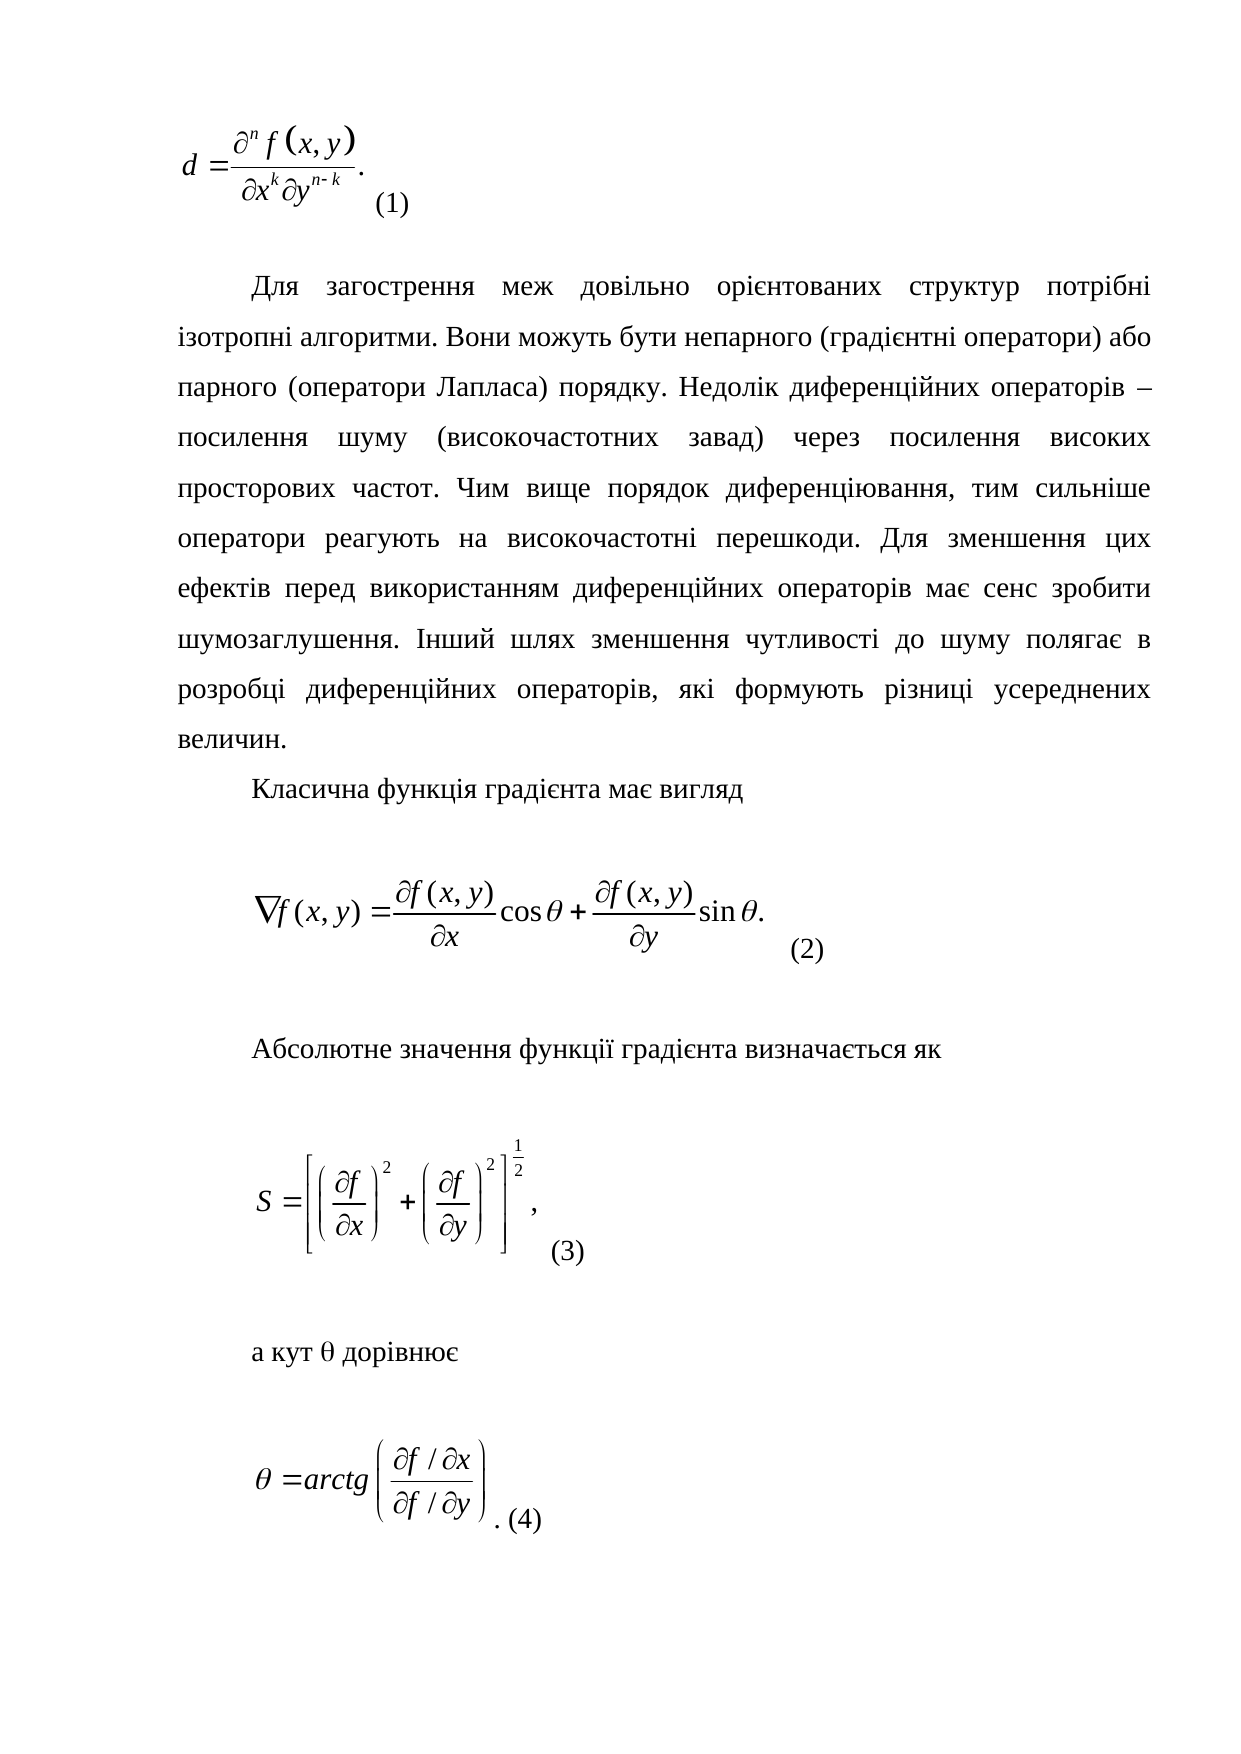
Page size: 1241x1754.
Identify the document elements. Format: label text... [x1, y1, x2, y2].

text а кут дорівнює [177, 1334, 1152, 1367]
text Класична функція градієнта має вигляд [177, 772, 1152, 805]
text . (4) [177, 1434, 1152, 1535]
text (3) [177, 1132, 1152, 1267]
text Абсолютне значення функції градієнта визначається як [177, 1032, 1152, 1065]
text (2) [177, 872, 1152, 964]
text Для загострення меж довільно орієнтованих структур потрібні ізотропні алгоритми. Вони можуть бути непарного (градієнтні оператори) або парного (оператори Лапласа) порядку. Недолік диференційних операторів – посилення шуму (високочастотних завад) через посилення високих просторових частот. Чим вище порядок диференціювання, тим сильніше оператори реагують на високочастотні перешкоди. Для зменшення цих ефектів перед використанням диференційних операторів має сенс зробити шумозаглушення. Інший шлях зменшення чутливості до шуму полягає в розробці диференційних операторів, які формують різниці усереднених величин. [177, 268, 1152, 755]
